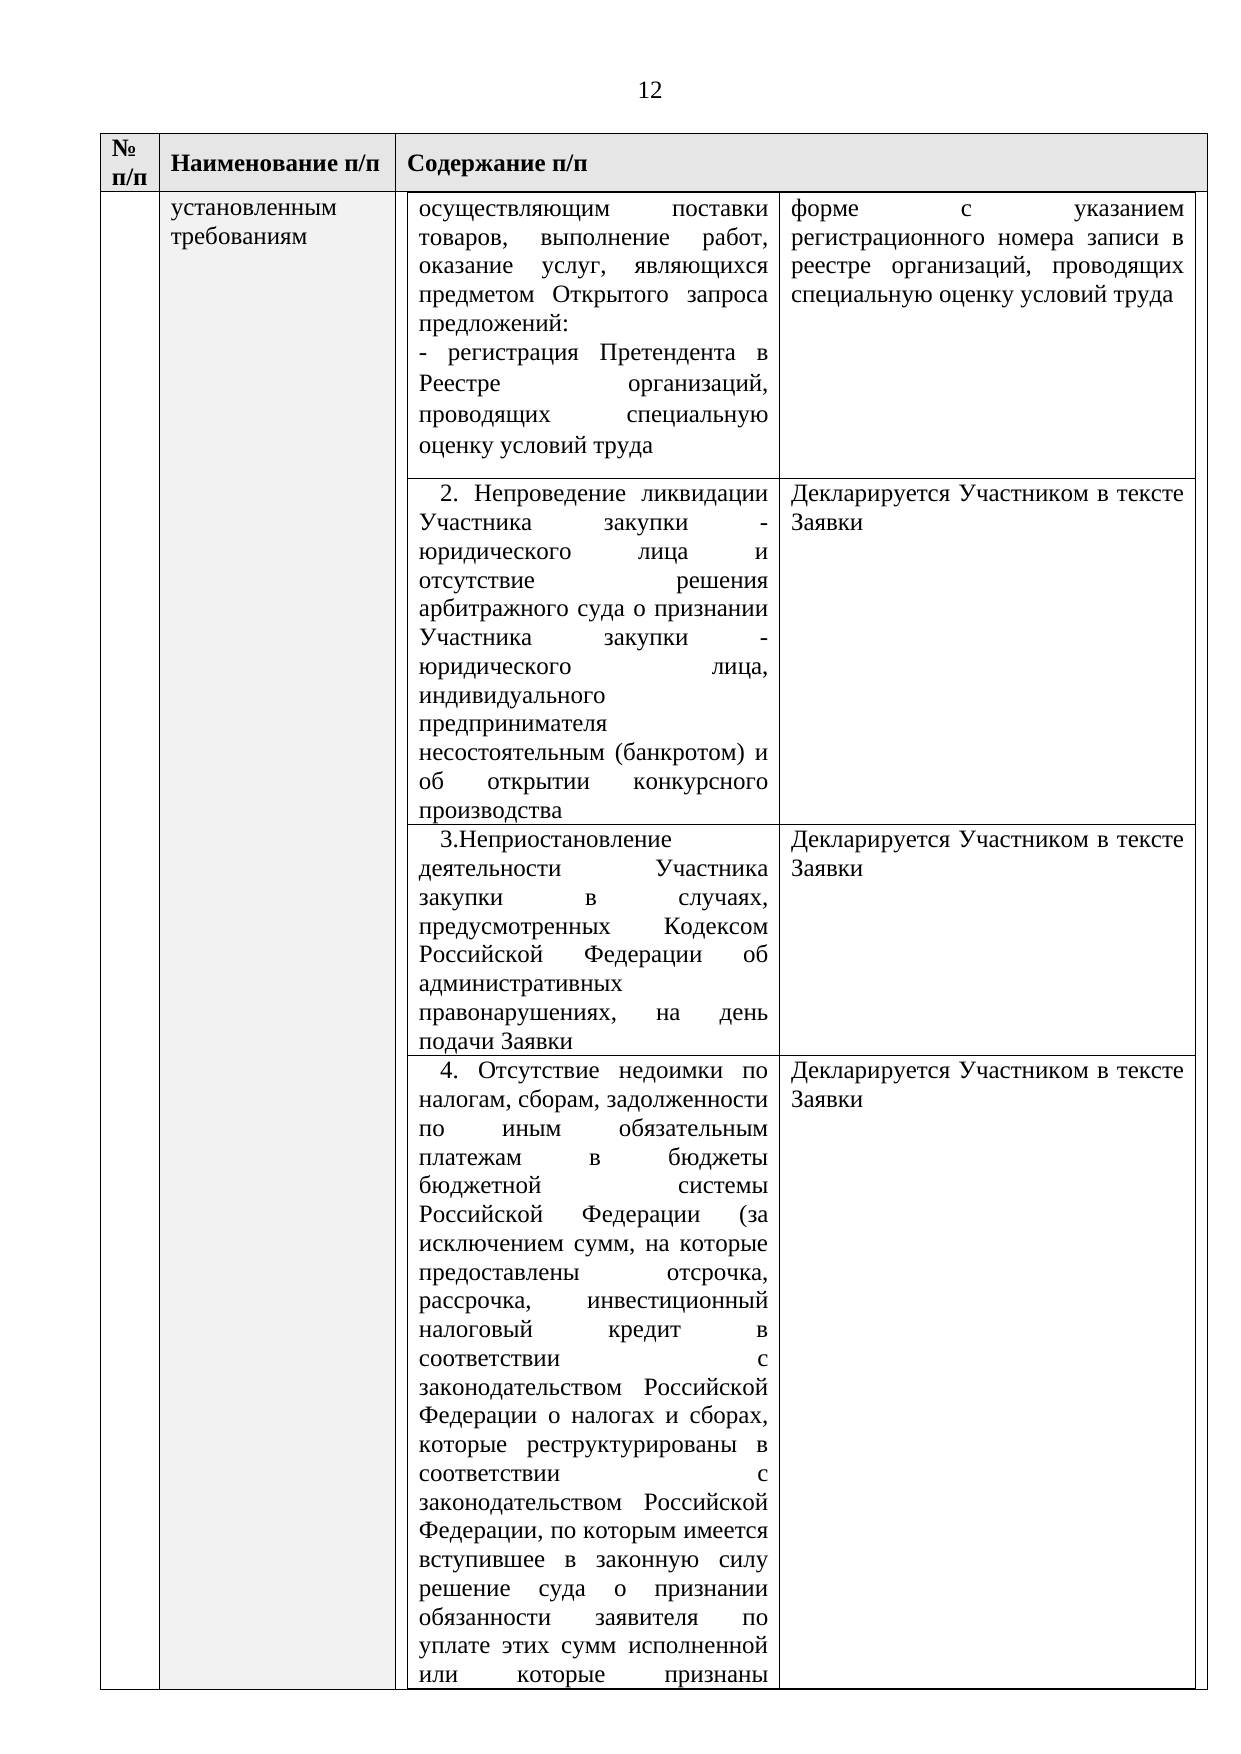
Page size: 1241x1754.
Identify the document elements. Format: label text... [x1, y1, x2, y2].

table_header № п/п [101, 134, 159, 191]
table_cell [408, 1056, 779, 1688]
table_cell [396, 192, 407, 1689]
table_header Наименование п/п [160, 134, 395, 191]
table_header Содержание п/п [396, 134, 1207, 191]
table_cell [780, 1056, 1195, 1688]
table_cell [101, 192, 159, 1689]
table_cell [160, 192, 395, 1689]
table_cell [1196, 192, 1207, 1689]
